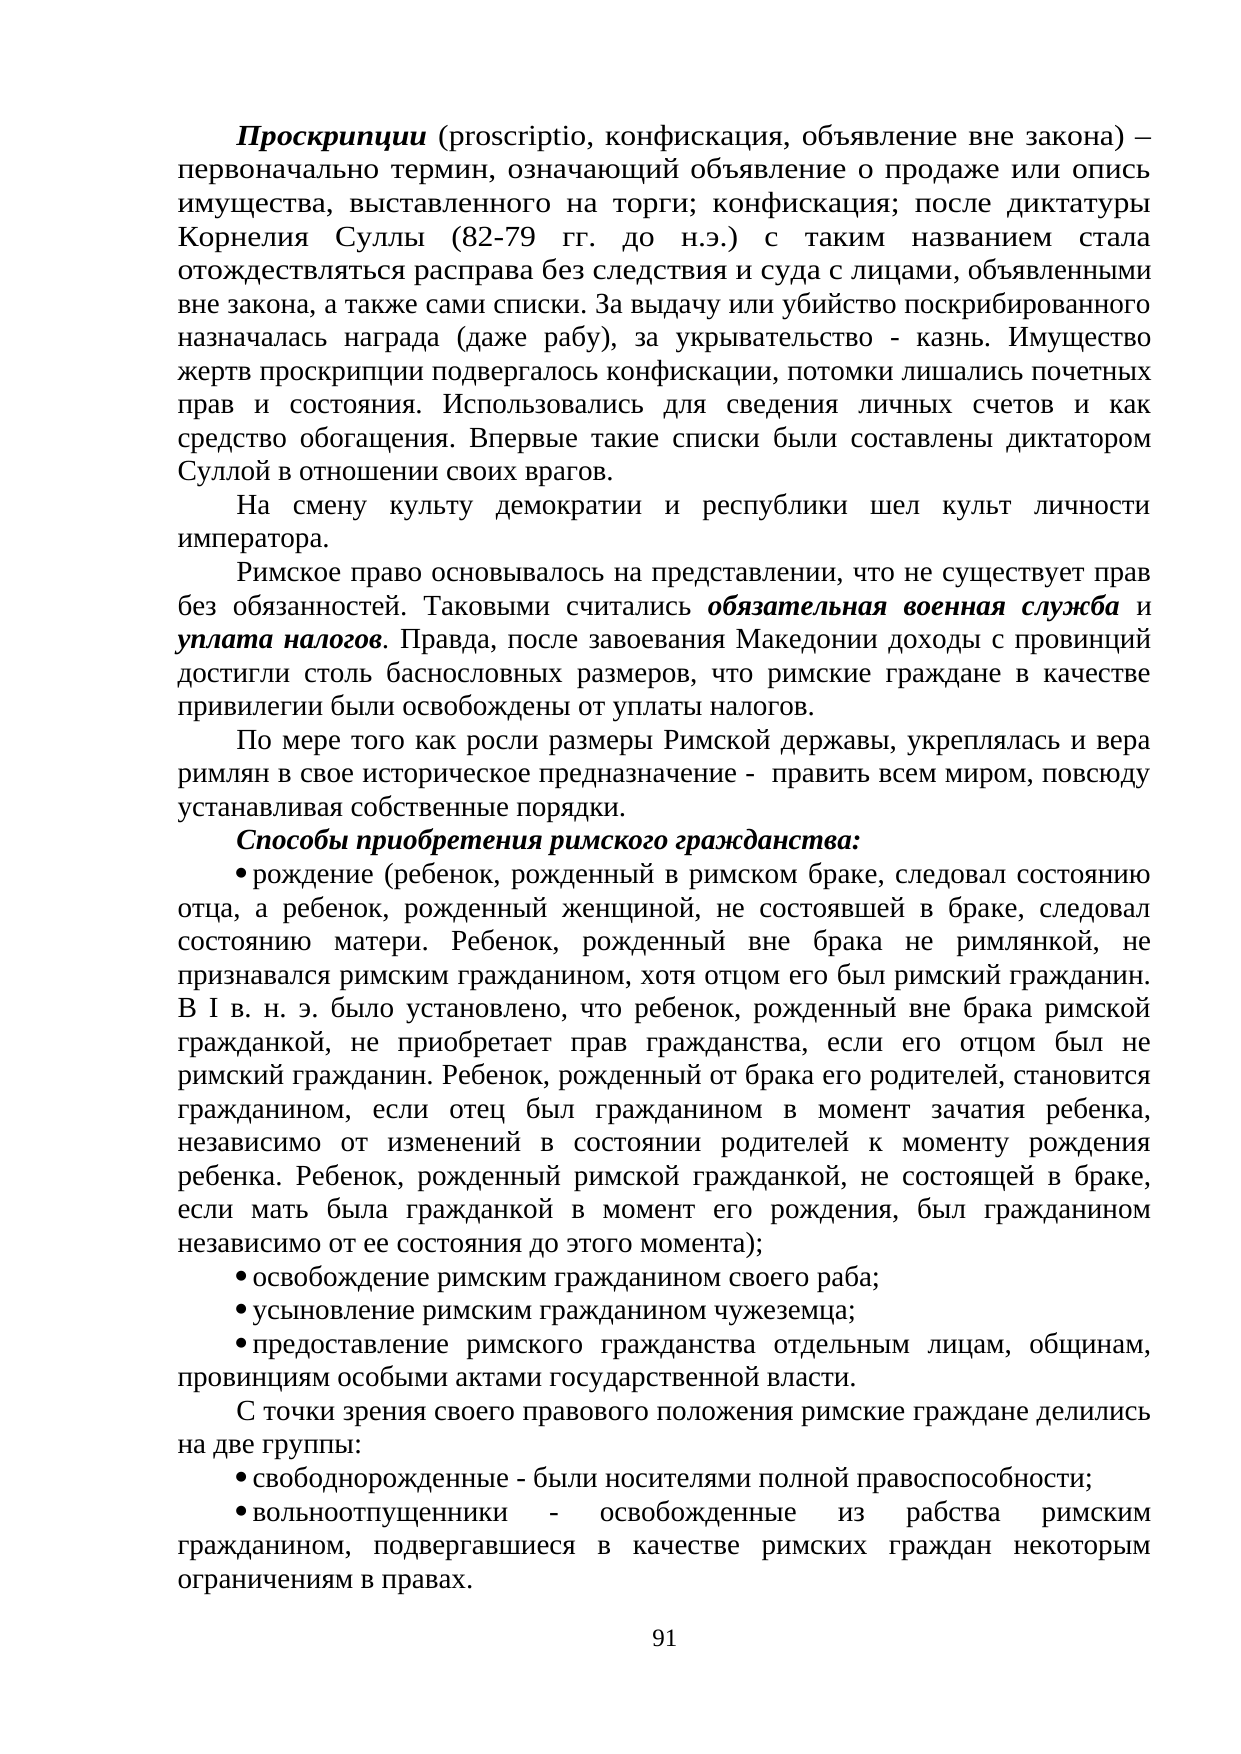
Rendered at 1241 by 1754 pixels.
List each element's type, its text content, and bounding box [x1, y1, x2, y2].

text Римское право основывалось на представлении, что не существует прав без обязанностей. Таковыми считались обязательная военная служба и уплата налогов. Правда, после завоевания Македонии доходы с провинций достигли столь баснословных размеров, что римские граждане в качестве привилегии были освобождены от уплаты налогов. [177, 554, 1152, 722]
list усыновление римским гражданином чужеземца; [177, 1292, 1152, 1326]
list освобождение римским гражданином своего раба; [177, 1259, 1152, 1292]
list свободнорожденные - были носителями полной правоспособности; [177, 1460, 1152, 1494]
list рождение (ребенок, рожденный в римском браке, следовал состоянию отца, а ребенок, рожденный женщиной, не состоявшей в браке, следовал состоянию матери. Ребенок, рожденный вне брака не римлянкой, не признавался римским гражданином, хотя отцом его был римский гражданин. В I в. н. э. было установлено, что ребенок, рожденный вне брака римской гражданкой, не приобретает прав гражданства, если его отцом был не римский гражданин. Ребенок, рожденный от брака его родителей, становится гражданином, если отец был гражданином в момент зачатия ребенка, независимо от изменений в состоянии родителей к моменту рождения ребенка. Ребенок, рожденный римской гражданкой, не состоящей в браке, если мать была гражданкой в момент его рождения, был гражданином независимо от ее состояния до этого момента); [177, 856, 1152, 1259]
text Способы приобретения римского гражданства: [177, 822, 1152, 856]
text На смену культу демократии и республики шел культ личности императора. [177, 487, 1152, 554]
text С точки зрения своего правового положения римские граждане делились на две группы: [177, 1393, 1152, 1460]
list предоставление римского гражданства отдельным лицам, общинам, провинциям особыми актами государственной власти. [177, 1326, 1152, 1393]
text По мере того как росли размеры Римской державы, укреплялась и вера римлян в свое историческое предназначение - править всем миром, повсюду устанавливая собственные порядки. [177, 722, 1152, 822]
list вольноотпущенники - освобожденные из рабства римским гражданином, подвергавшиеся в качестве римских граждан некоторым ограничениям в правах. [177, 1494, 1152, 1594]
text Проскрипции (proscriptio, конфискация, объявление вне закона) – первоначально термин, означающий объявление о продаже или опись имущества, выставленного на торги; конфискация; после диктатуры Корнелия Суллы (82-79 гг. до н.э.) с таким названием стала отождествляться расправа без следствия и суда с лицами, объявленными вне закона, а также сами списки. За выдачу или убийство поскрибированного назначалась награда (даже рабу), за укрывательство - казнь. Имущество жертв проскрипции подвергалось конфискации, потомки лишались почетных прав и состояния. Использовались для сведения личных счетов и как средство обогащения. Впервые такие списки были составлены диктатором Суллой в отношении своих врагов. [177, 118, 1152, 487]
